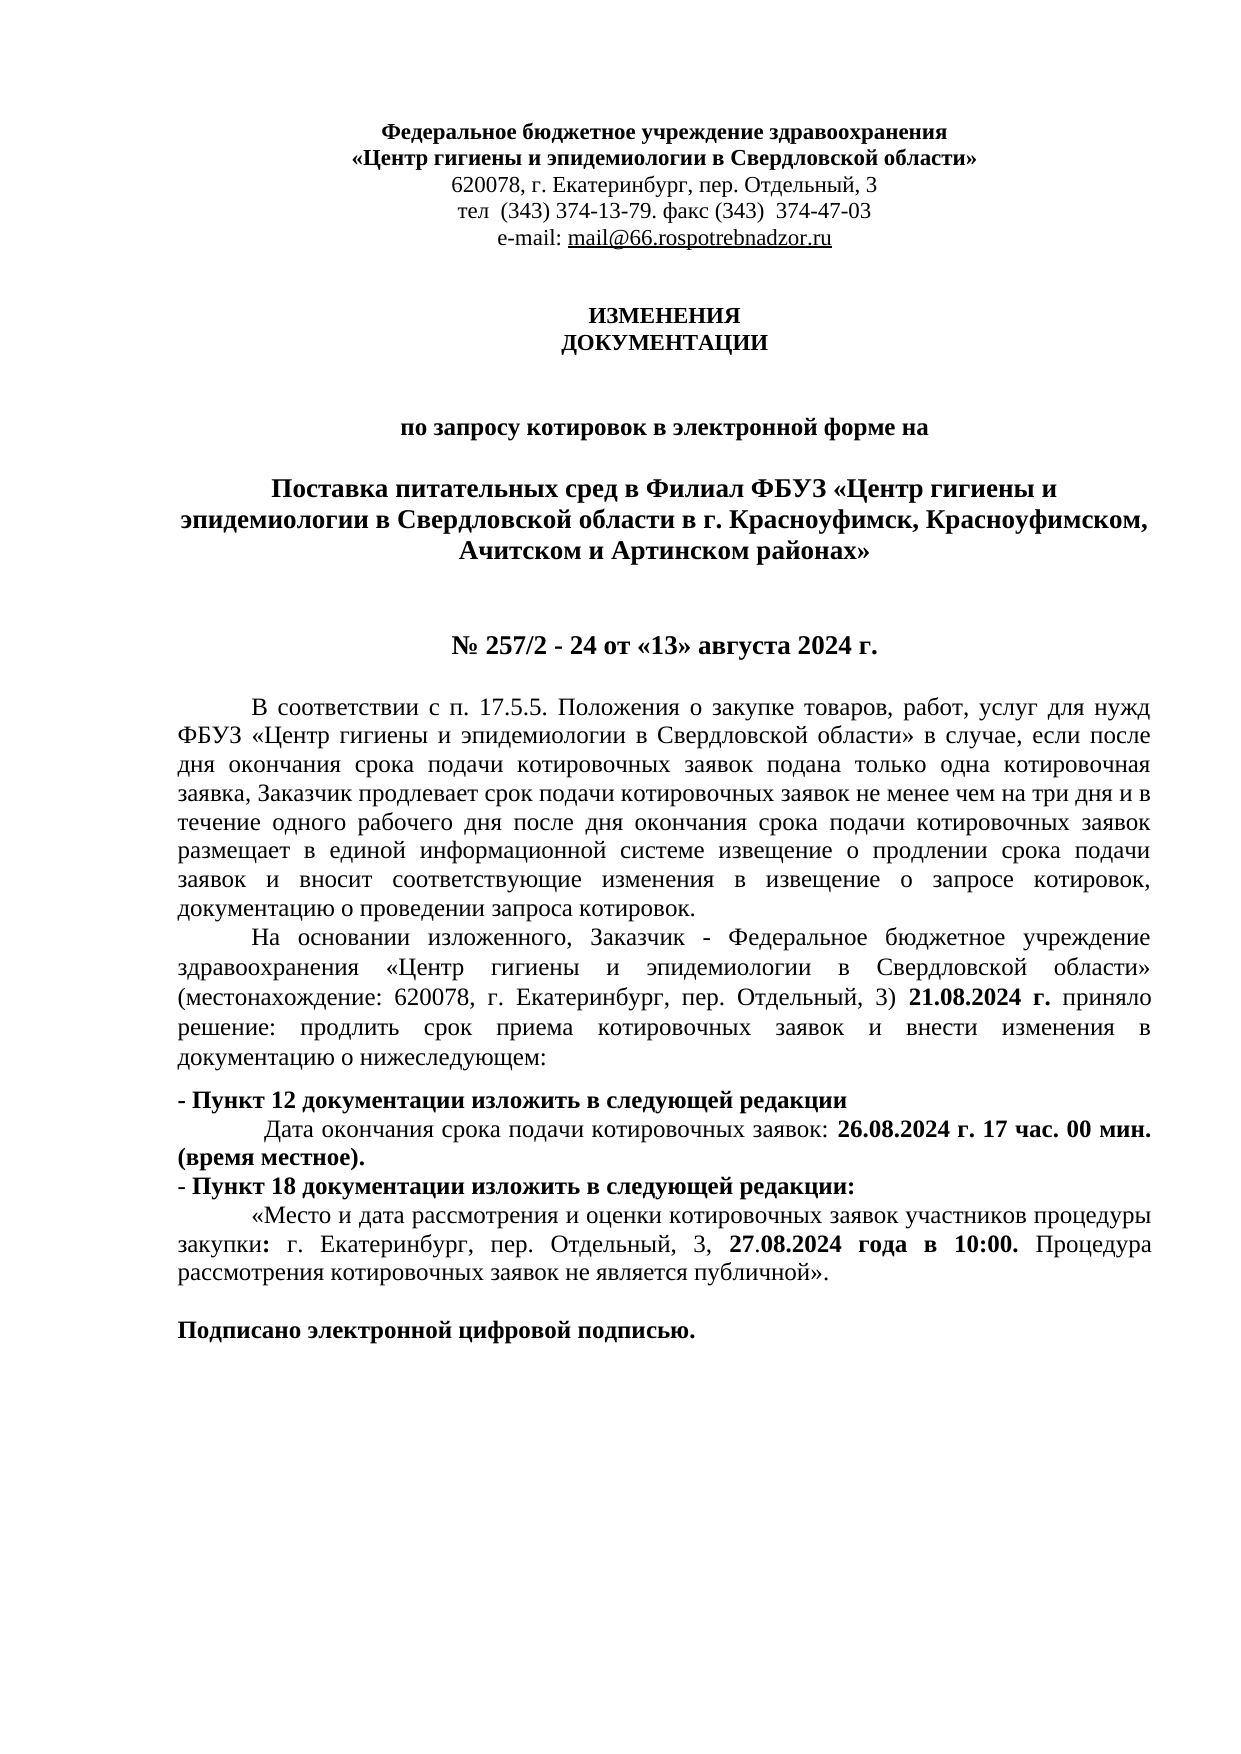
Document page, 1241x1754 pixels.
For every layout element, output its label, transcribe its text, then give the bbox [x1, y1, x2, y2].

text «Центр гигиены и эпидемиологии в Свердловской области» [177, 144, 1152, 171]
text . Екатеринбург, пер. Отдельный, 3 [177, 171, 1152, 197]
text - Пункт 12 документации изложить в следующей редакции [177, 1085, 1152, 1114]
text «Место и дата рассмотрения и оценки котировочных заявок участников процедуры закупки: г. Екатеринбург, пер. Отдельный, 3, 27.08.2024 года в 10:00. Процедура рассмотрения котировочных заявок не является публичной». [177, 1200, 1152, 1286]
text На основании изложенного, Заказчик - Федеральное бюджетное учреждение здравоохранения «Центр гигиены и эпидемиологии в Свердловской области» (местонахождение: . Екатеринбург, пер. Отдельный, 3) 21.08.2024 г. приняло решение: продлить срок приема котировочных заявок и внести изменения в документацию о нижеследующем: [177, 922, 1152, 1071]
text Подписано электронной цифровой подписью. [177, 1315, 1152, 1344]
text В соответствии с п. 17.5.5. Положения о закупке товаров, работ, услуг для нужд ФБУЗ «Центр гигиены и эпидемиологии в Свердловской области» в случае, если после дня окончания срока подачи котировочных заявок подана только одна котировочная заявка, Заказчик продлевает срок подачи котировочных заявок не менее чем на три дня и в течение одного рабочего дня после дня окончания срока подачи котировочных заявок размещает в единой информационной системе извещение о продлении срока подачи заявок и вносит соответствующие изменения в извещение о запросе котировок, документацию о проведении запроса котировок. [177, 692, 1152, 922]
text e-mail: mail@66.rospotrebnadzor.ru [177, 223, 1152, 250]
text по запросу котировок в электронной форме на [177, 412, 1152, 441]
text тел (343) 374-13-79. факс (343) 374-47-03 [177, 197, 1152, 223]
text № 257/2 - 24 от «13» августа 2024 г. [177, 629, 1152, 660]
text ИЗМЕНЕНИЯ [177, 303, 1152, 329]
text ДОКУМЕНТАЦИИ [177, 329, 1152, 355]
text Дата окончания срока подачи котировочных заявок: 26.08.2024 г. 17 час. 00 мин. (время местное). [177, 1114, 1152, 1171]
text Поставка питательных сред в Филиал ФБУЗ «Центр гигиены и эпидемиологии в Свердловской области в г. Красноуфимск, Красноуфимском, Ачитском и Артинском районах» [177, 472, 1152, 565]
text Федеральное бюджетное учреждение здравоохранения [177, 118, 1152, 144]
text - Пункт 18 документации изложить в следующей редакции: [177, 1171, 1152, 1200]
